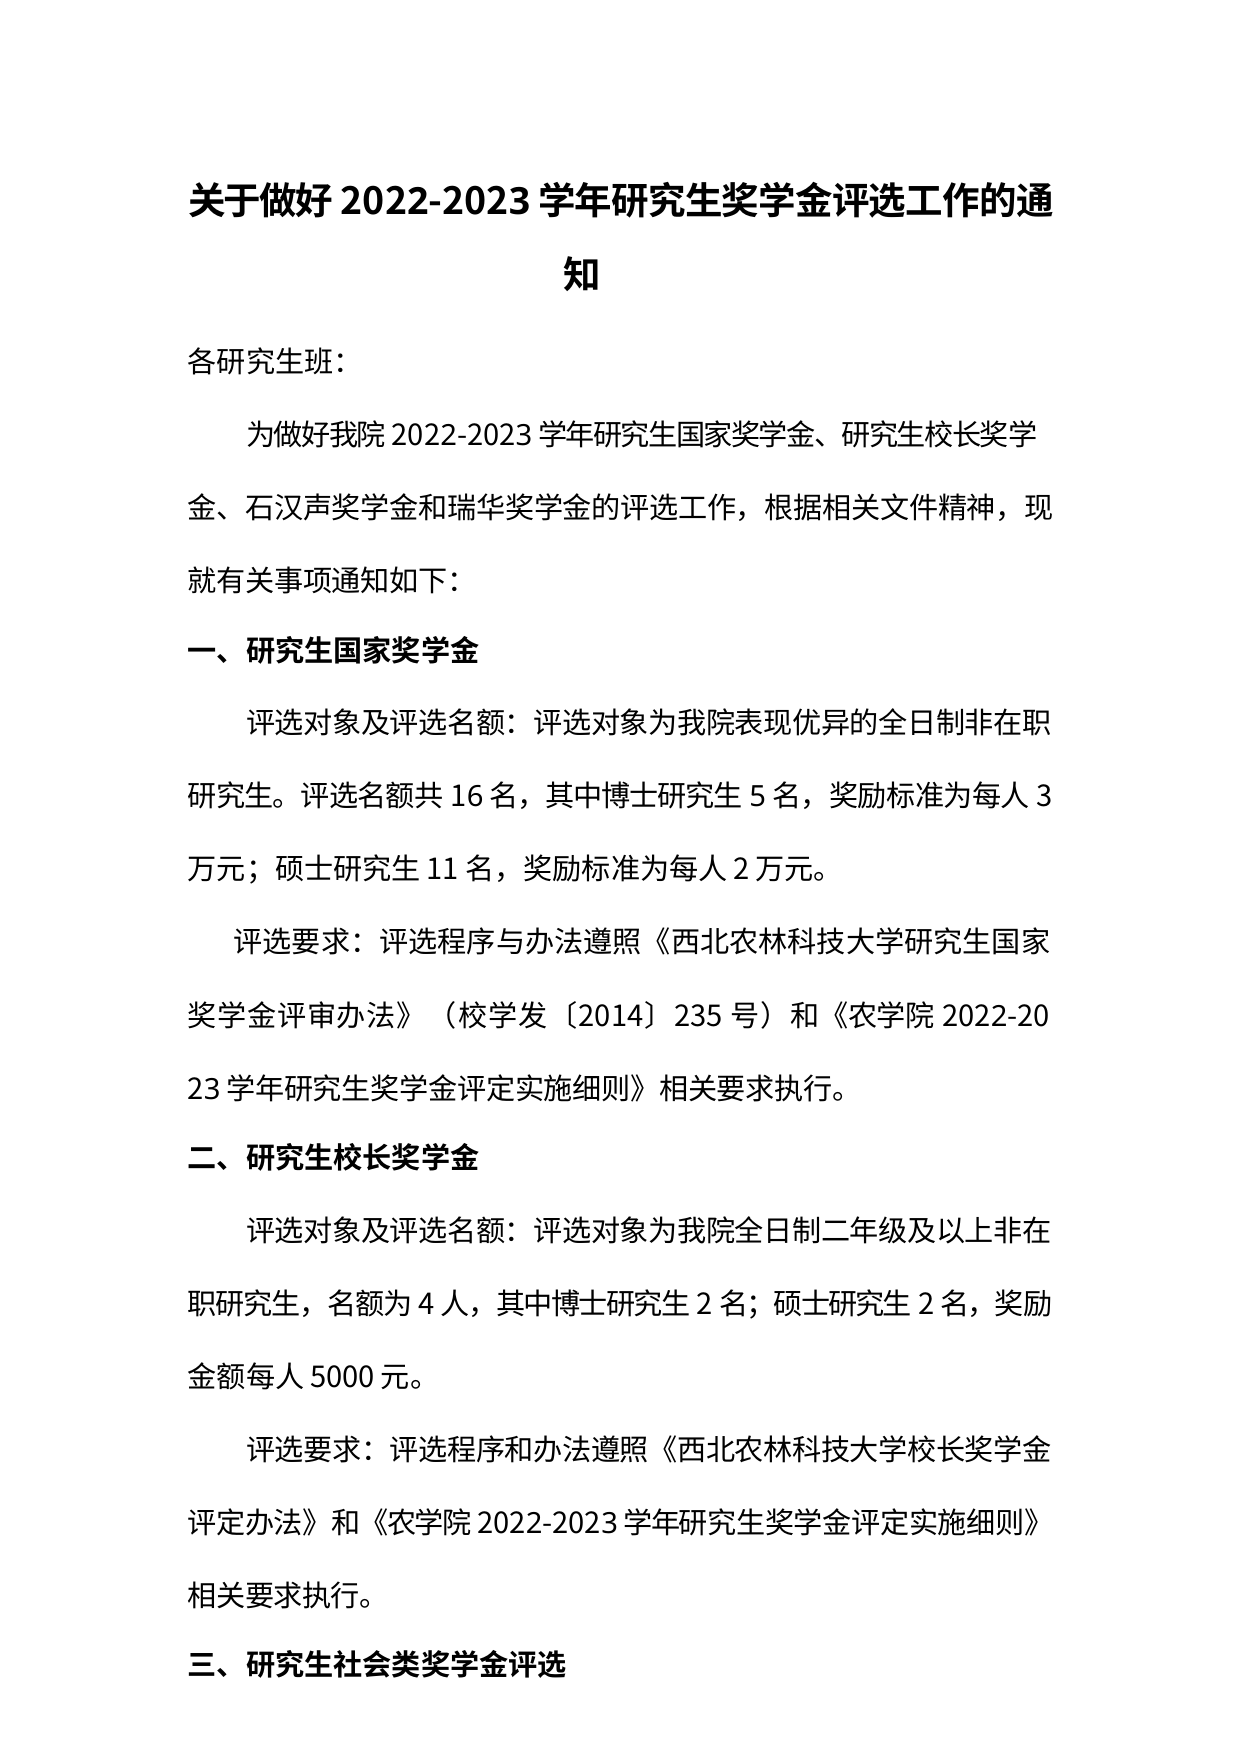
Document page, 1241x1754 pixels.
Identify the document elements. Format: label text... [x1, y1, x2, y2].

text 评选要求：评选程序与办法遵照《西北农林科技大学研究生国家奖学金评审办法》（校学发〔2014〕235号）和《农学院2022-2023学年研究生奖学金评定实施细则》相关要求执行。 [187, 919, 1051, 1108]
text 关于做好2022-2023学年研究生奖学金评选工作的通知 [188, 171, 1053, 299]
subtitle 三、研究生社会类奖学金评选 [187, 1646, 1078, 1683]
subtitle 二、研究生校长奖学金 [187, 1139, 1078, 1176]
text 评选对象及评选名额：评选对象为我院表现优异的全日制非在职研究生。评选名额共16名，其中博士研究生5名，奖励标准为每人3万元；硕士研究生11名，奖励标准为每人2万元。 [187, 699, 1053, 888]
text 各研究生班： [187, 338, 1078, 381]
text 评选要求：评选程序和办法遵照《西北农林科技大学校长奖学金评定办法》和《农学院 2022-2023学年研究生奖学金评定实施细则》相关要求执行。 [187, 1427, 1053, 1615]
text 评选对象及评选名额：评选对象为我院全日制二年级及以上非在职研究生，名额为4人，其中博士研究生2名；硕士研究生2名，奖励金额每人5000元。 [187, 1207, 1053, 1396]
subtitle 一、研究生国家奖学金 [187, 631, 1078, 668]
text 为做好我院2022-2023学年研究生国家奖学金、研究生校长奖学金、石汉声奖学金和瑞华奖学金的评选工作，根据相关文件精神，现就有关事项通知如下： [187, 412, 1063, 600]
